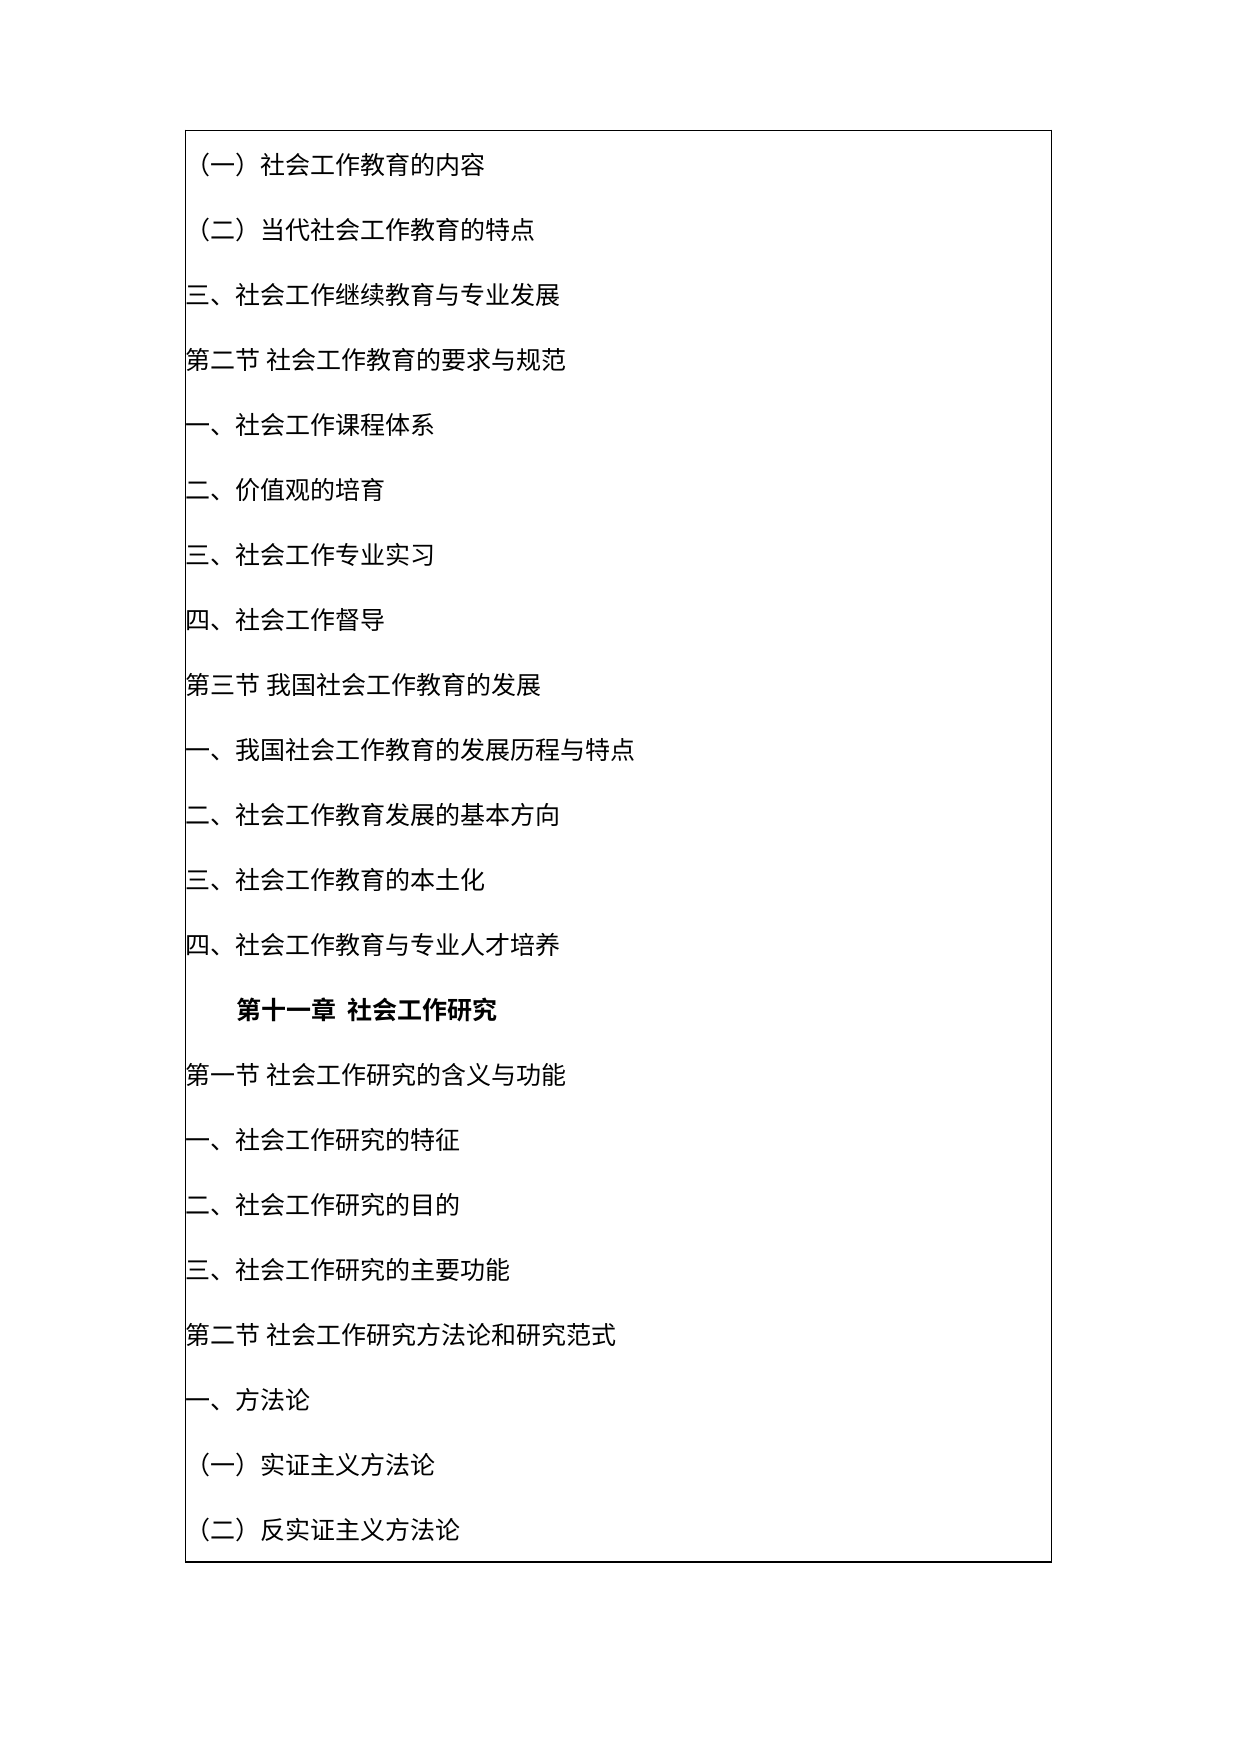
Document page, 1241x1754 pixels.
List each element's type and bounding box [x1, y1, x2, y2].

table_header [186, 131, 1051, 1561]
